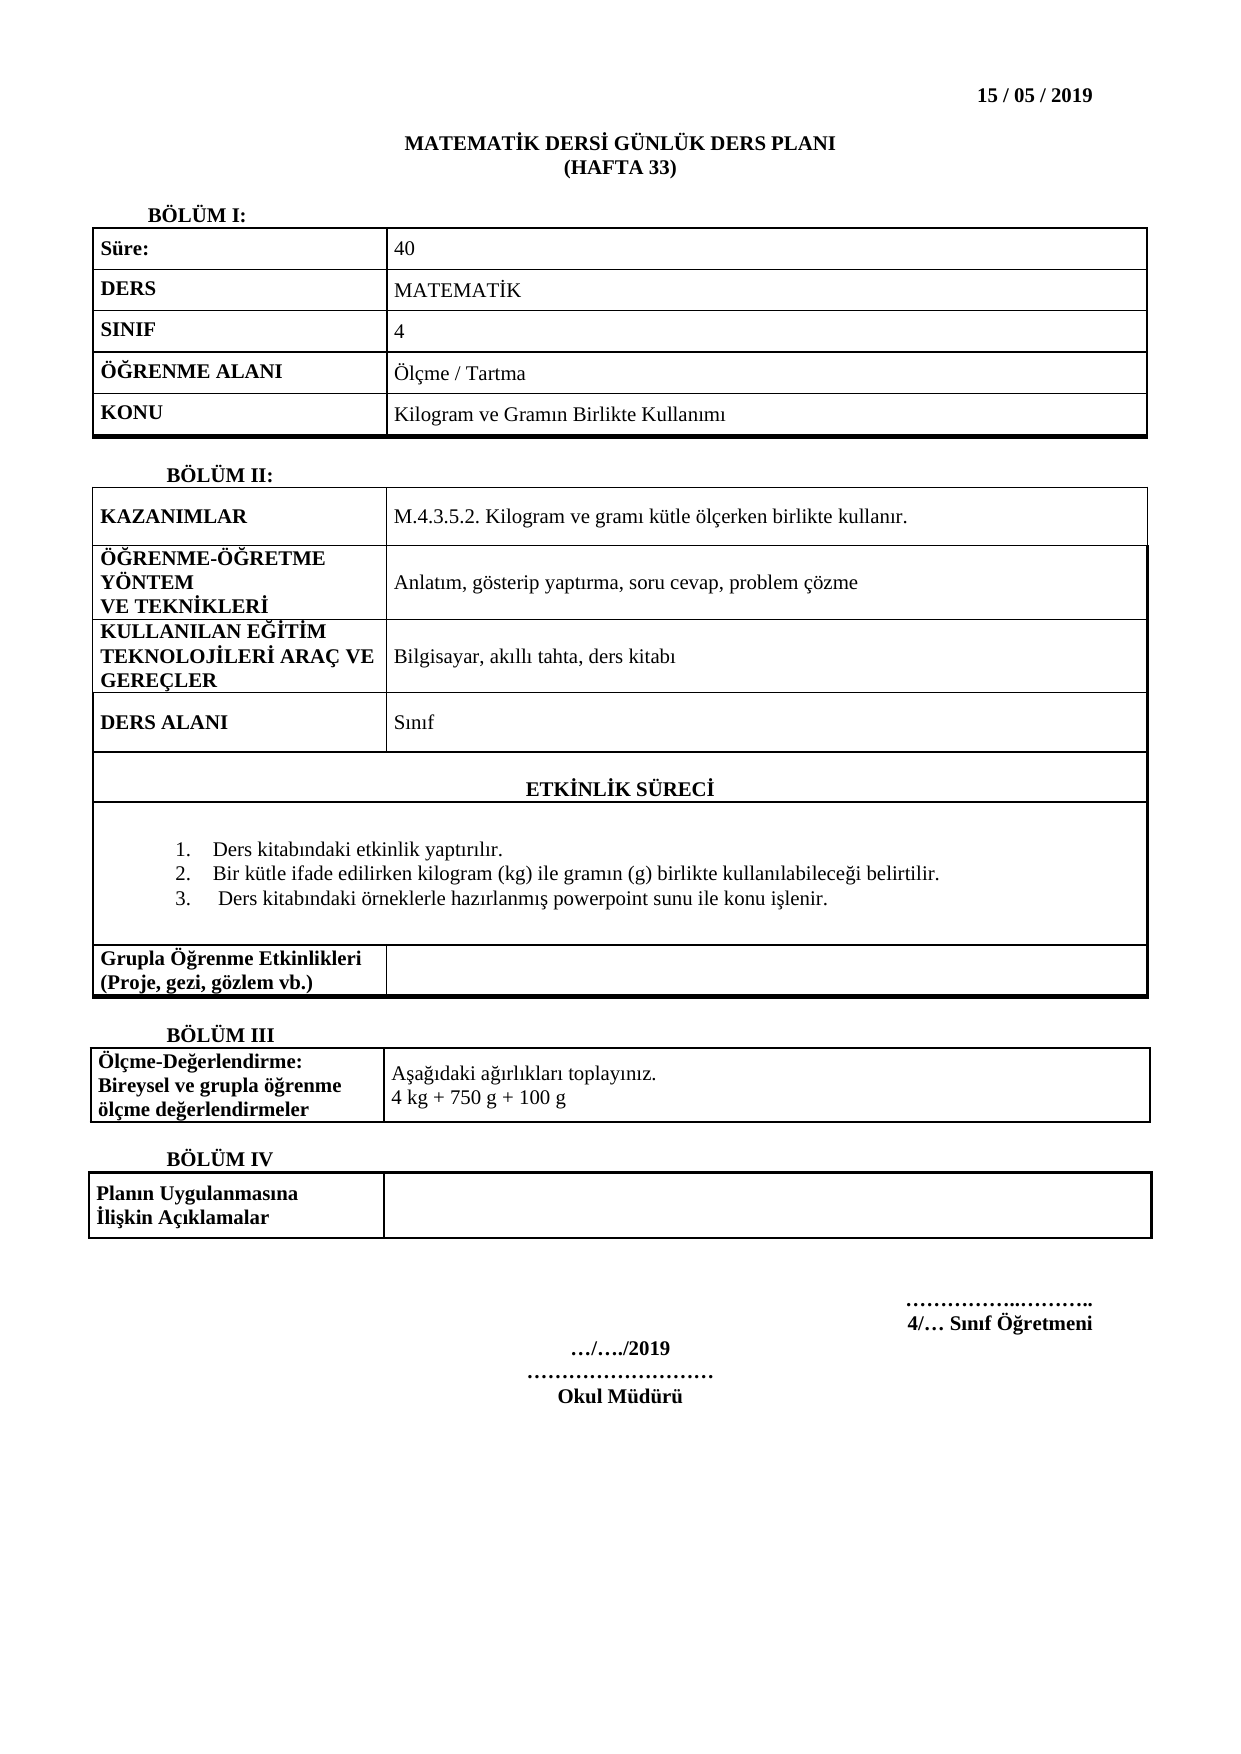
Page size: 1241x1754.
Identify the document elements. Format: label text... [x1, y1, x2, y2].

text …/…./2019 [148, 1335, 1092, 1359]
table_cell Grupla Öğrenme Etkinlikleri (Proje, gezi, gözlem vb.) [94, 946, 386, 994]
table_header Planın Uygulanmasına İlişkin Açıklamalar [90, 1174, 383, 1237]
table_header M.4.3.5.2. Kilogram ve gramı kütle ölçerken birlikte kullanır. [387, 488, 1147, 545]
subtitle BÖLÜM III [148, 1023, 1092, 1047]
table_header KAZANIMLAR [93, 488, 386, 545]
text ……………..……….. [148, 1287, 1092, 1311]
text BÖLÜM II: [148, 463, 1092, 487]
table_cell Anlatım, gösterip yaptırma, soru cevap, problem çözme [387, 546, 1146, 618]
table_header Süre: [94, 229, 386, 268]
table_header Ölçme-Değerlendirme: Bireysel ve grupla öğrenme ölçme değerlendirmeler [92, 1049, 383, 1121]
table_header 40 [388, 229, 1146, 268]
table_cell DERS [94, 270, 386, 310]
table_header Aşağıdaki ağırlıkları toplayınız. 4 kg + 750 g + 100 g [385, 1049, 1149, 1121]
text 4/… Sınıf Öğretmeni [148, 1311, 1092, 1335]
table_cell KULLANILAN EĞİTİM TEKNOLOJİLERİ ARAÇ VE GEREÇLER [93, 620, 386, 692]
table_cell Kilogram ve Gramın Birlikte Kullanımı [388, 394, 1146, 434]
table_cell 4 [388, 311, 1146, 351]
table_cell ÖĞRENME-ÖĞRETME YÖNTEM VE TEKNİKLERİ [93, 546, 386, 618]
text ……………………… [148, 1359, 1092, 1383]
text (HAFTA 33) [148, 155, 1092, 179]
text BÖLÜM I: [148, 203, 1092, 227]
table_cell Ölçme / Tartma [388, 353, 1146, 392]
table_cell KONU [94, 394, 386, 434]
table_cell DERS ALANI [94, 693, 386, 751]
text 15 / 05 / 2019 [148, 83, 1092, 107]
table_cell MATEMATİK [388, 270, 1146, 310]
text Okul Müdürü [148, 1383, 1092, 1408]
table_cell SINIF [94, 311, 386, 351]
table_cell [387, 946, 1146, 994]
table_cell Sınıf [387, 693, 1146, 751]
subtitle BÖLÜM IV [148, 1147, 1092, 1171]
table_cell Bilgisayar, akıllı tahta, ders kitabı [387, 620, 1146, 692]
table_cell ETKİNLİK SÜRECİ [94, 753, 1146, 801]
table_cell Ders kitabındaki etkinlik yaptırılır. Bir kütle ifade edilirken kilogram (kg) ile gramın (g) birlikte kullanılabileceği belirtilir. Ders kitabındaki örneklerle hazırlanmış powerpoint sunu ile konu işlenir. [94, 803, 1146, 944]
text MATEMATİK DERSİ GÜNLÜK DERS PLANI [148, 131, 1092, 155]
table_cell ÖĞRENME ALANI [94, 353, 386, 392]
table_header [385, 1174, 1150, 1237]
